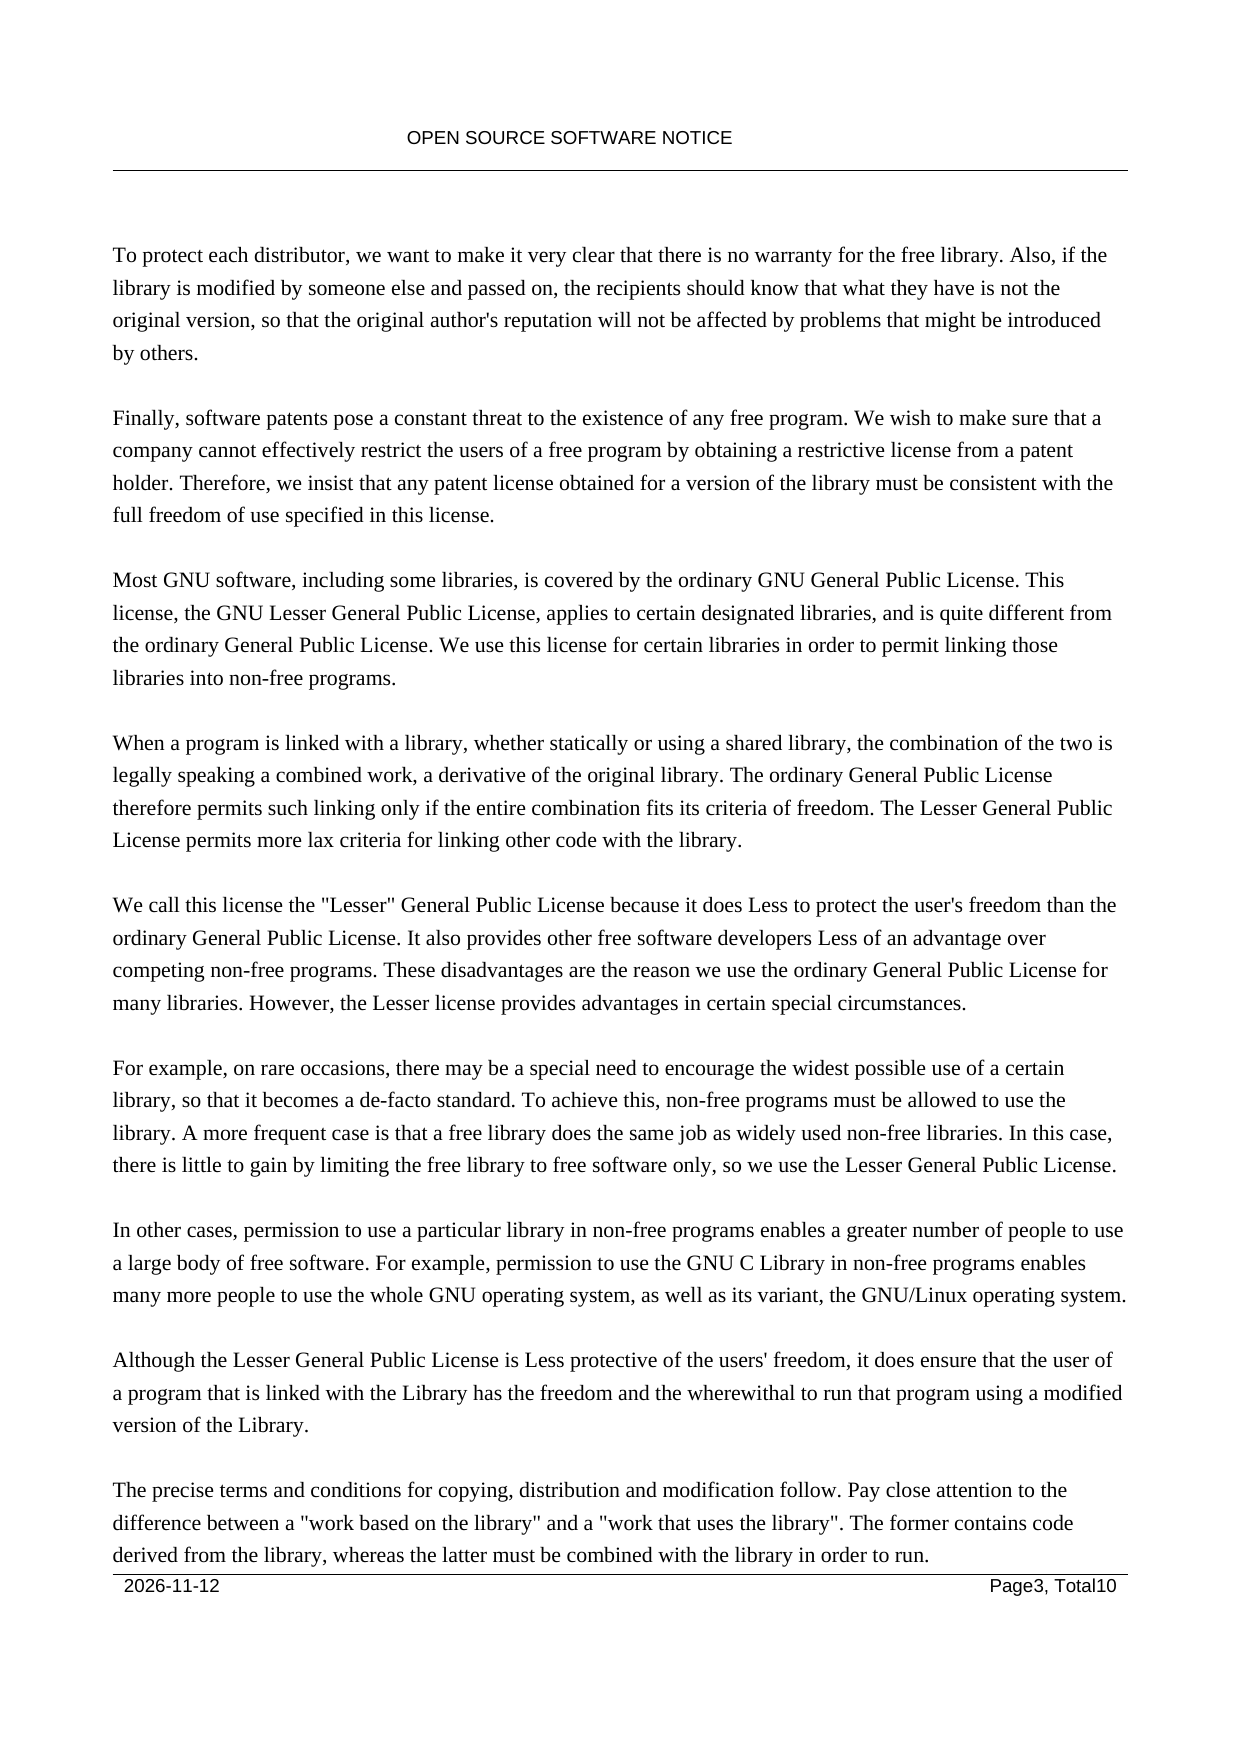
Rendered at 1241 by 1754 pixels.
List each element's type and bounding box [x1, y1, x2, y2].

text [112, 206, 1128, 1571]
